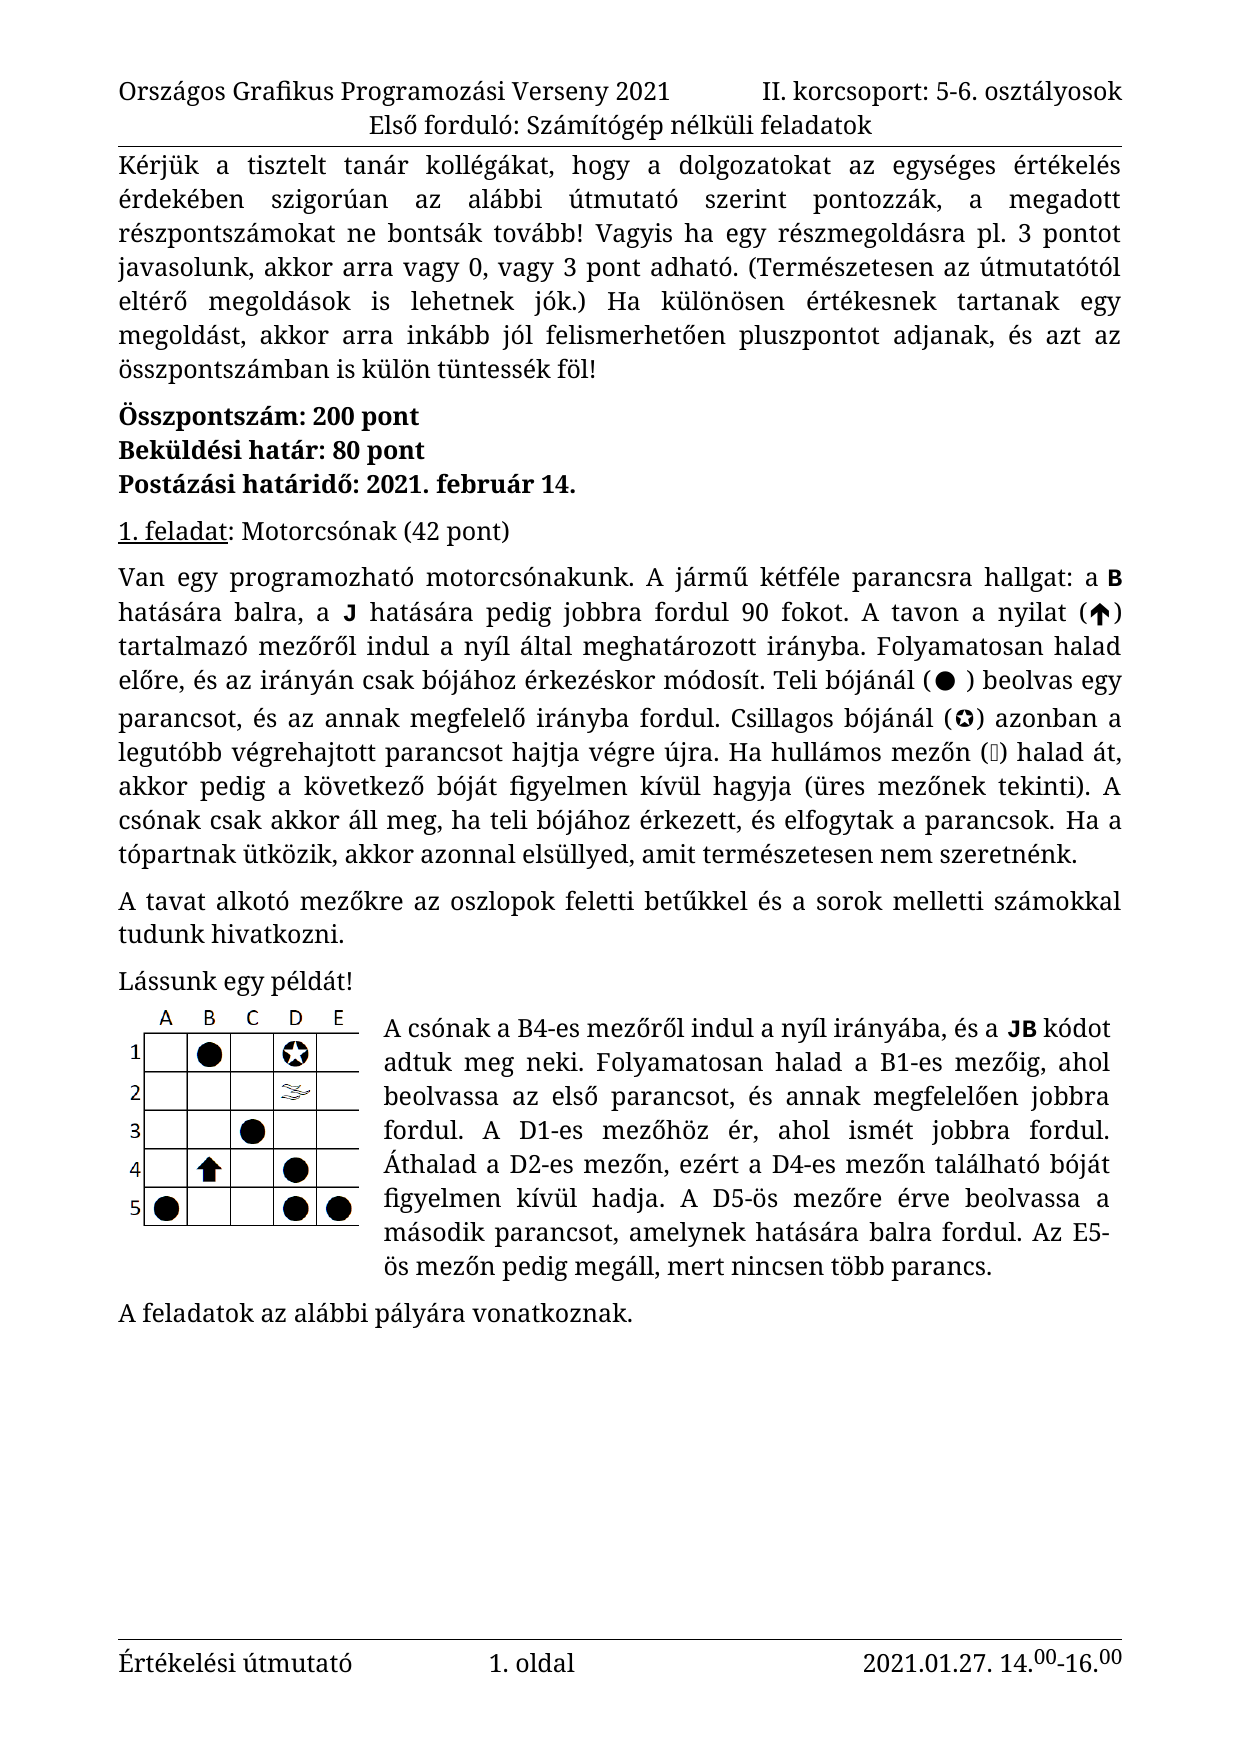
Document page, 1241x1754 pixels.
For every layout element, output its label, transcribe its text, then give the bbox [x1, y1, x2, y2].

text Beküldési határ: 80 pont [118, 433, 1122, 467]
table_header A csónak a B4-es mezőről indul a nyíl irányába, és a JB kódot adtuk meg neki. Folyamatosan halad a B1-es mezőig, ahol beolvassa az első parancsot, és annak megfelelően jobbra fordul. A D1-es mezőhöz ér, ahol ismét jobbra fordul. Áthalad a D2-es mezőn, ezért a D4-es mezőn található bóját figyelmen kívül hadja. A D5-ös mezőre érve beolvassa a második parancsot, amelynek hatására balra fordul. Az E5-ös mezőn pedig megáll, mert nincsen több parancs. [372, 1010, 1122, 1296]
text Postázási határidő: 2021. február 14. [118, 467, 1122, 501]
text Van egy programozható motorcsónakunk. A jármű kétféle parancsra hallgat: a B hatására balra, a J hatására pedig jobbra fordul 90 fokot. A tavon a nyilat () tartalmazó mezőről indul a nyíl által meghatározott irányba. Folyamatosan halad előre, és az irányán csak bójához érkezéskor módosít. Teli bójánál () beolvas egy parancsot, és az annak megfelelő irányba fordul. Csillagos bójánál () azonban a legutóbb végrehajtott parancsot hajtja végre újra. Ha hullámos mezőn () halad át, akkor pedig a következő bóját figyelmen kívül hagyja (üres mezőnek tekinti). A csónak csak akkor áll meg, ha teli bójához érkezett, és elfogytak a parancsok. Ha a tópartnak ütközik, akkor azonnal elsüllyed, amit természetesen nem szeretnénk. [118, 560, 1122, 871]
text Összpontszám: 200 pont [118, 399, 1122, 433]
picture [129, 1010, 359, 1226]
text Kérjük a tisztelt tanár kollégákat, hogy a dolgozatokat az egységes értékelés érdekében szigorúan az alábbi útmutató szerint pontozzák, a megadott részpontszámokat ne bontsák tovább! Vagyis ha egy részmegoldásra pl. 3 pontot javasolunk, akkor arra vagy 0, vagy 3 pont adható. (Természetesen az útmutatótól eltérő megoldások is lehetnek jók.) Ha különösen értékesnek tartanak egy megoldást, akkor arra inkább jól felismerhetően pluszpontot adjanak, és azt az összpontszámban is külön tüntessék föl! [118, 148, 1122, 386]
text 1. feladat: Motorcsónak (42 pont) [118, 513, 1122, 547]
table_header [118, 1010, 372, 1296]
text Lássunk egy példát! [118, 964, 1122, 998]
text A feladatok az alábbi pályára vonatkoznak. [118, 1296, 1122, 1329]
text A tavat alkotó mezőkre az oszlopok feletti betűkkel és a sorok melletti számokkal tudunk hivatkozni. [118, 883, 1122, 951]
